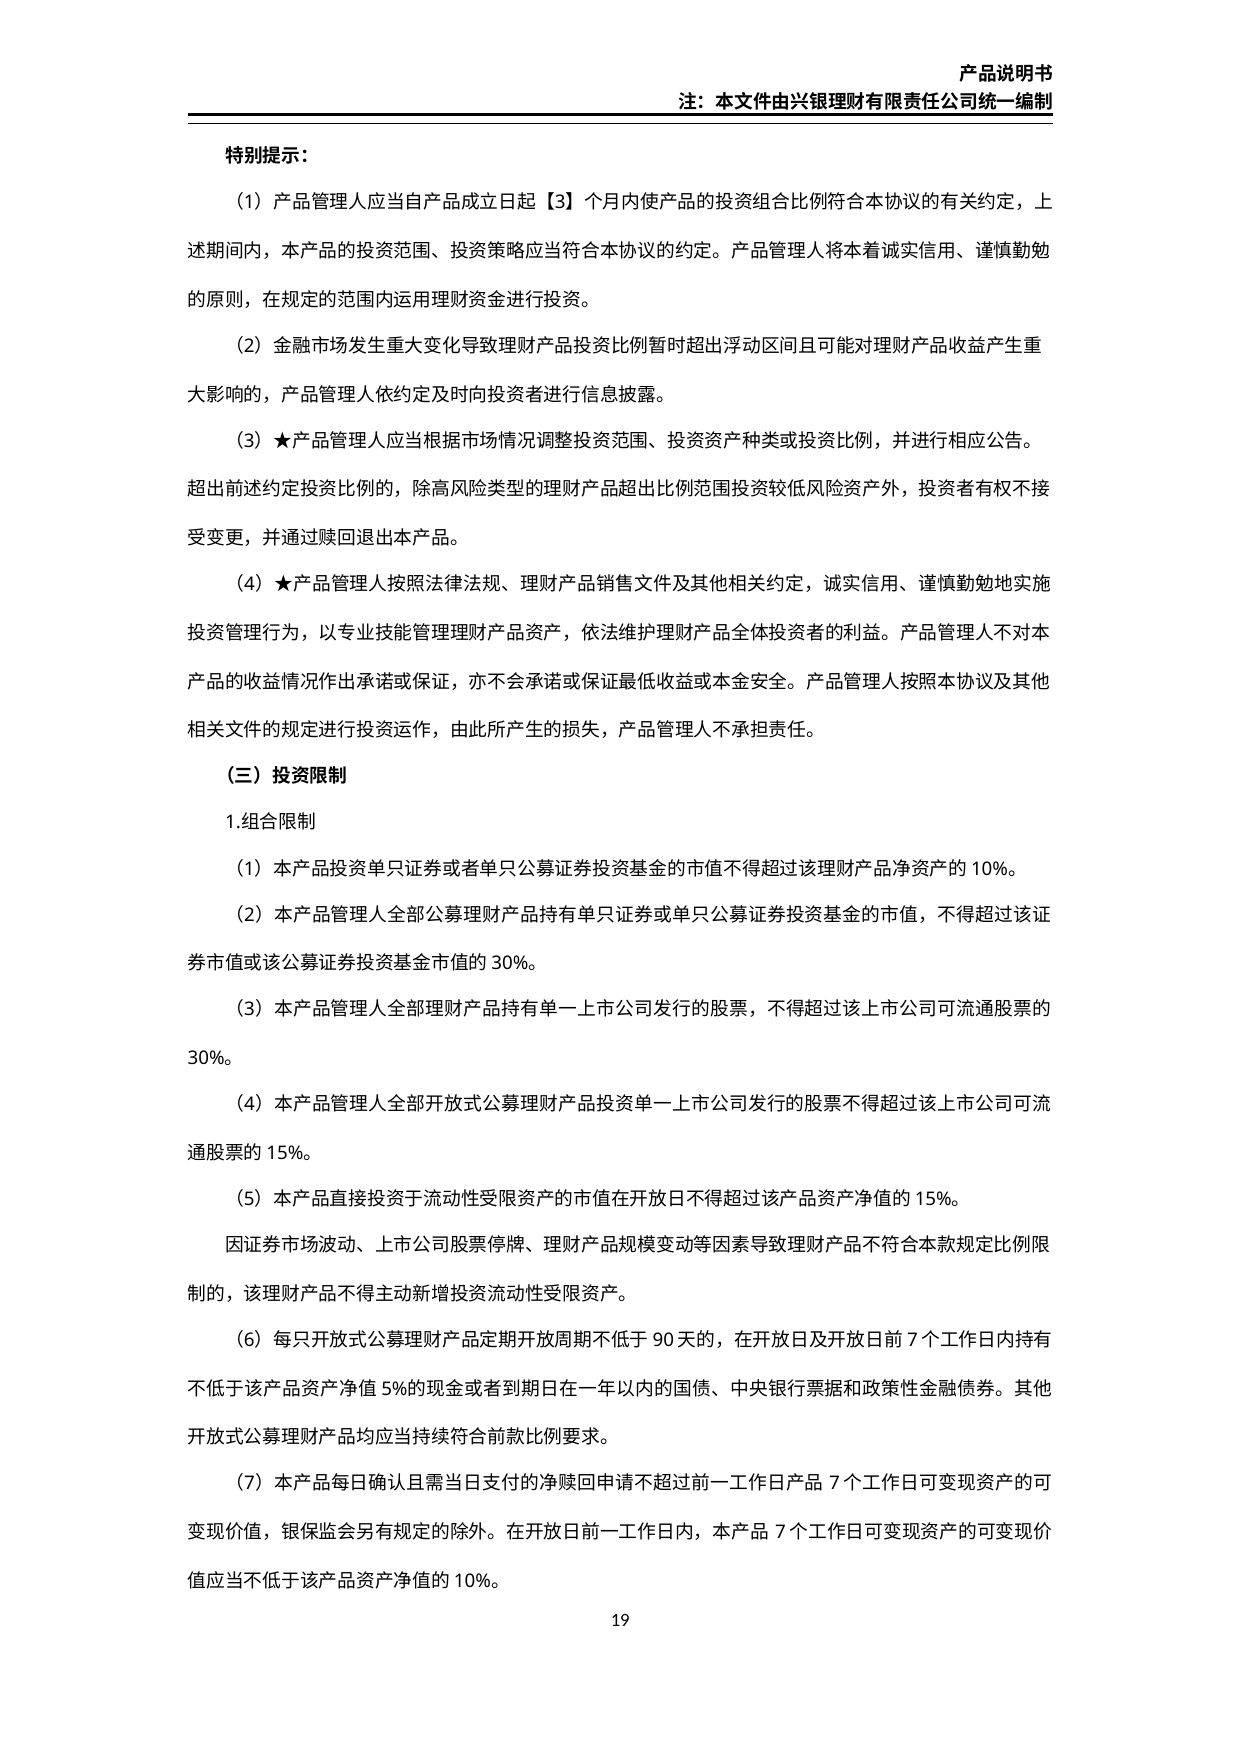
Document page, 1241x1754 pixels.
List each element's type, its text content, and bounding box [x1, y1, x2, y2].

text （5）本产品直接投资于流动性受限资产的市值在开放日不得超过该产品资产净值的15%。 [187, 1181, 1053, 1213]
text （4）本产品管理人全部开放式公募理财产品投资单一上市公司发行的股票不得超过该上市公司可流通股票的15%。 [187, 1086, 1053, 1167]
text （7）本产品每日确认且需当日支付的净赎回申请不超过前一工作日产品7个工作日可变现资产的可变现价值，银保监会另有规定的除外。在开放日前一工作日内，本产品7个工作日可变现资产的可变现价值应当不低于该产品资产净值的10%。 [187, 1465, 1053, 1595]
text （6）每只开放式公募理财产品定期开放周期不低于90天的，在开放日及开放日前7个工作日内持有不低于该产品资产净值5%的现金或者到期日在一年以内的国债、中央银行票据和政策性金融债券。其他开放式公募理财产品均应当持续符合前款比例要求。 [187, 1322, 1053, 1452]
text （3）本产品管理人全部理财产品持有单一上市公司发行的股票，不得超过该上市公司可流通股票的30%。 [187, 991, 1053, 1073]
text （3）★产品管理人应当根据市场情况调整投资范围、投资资产种类或投资比例，并进行相应公告。超出前述约定投资比例的，除高风险类型的理财产品超出比例范围投资较低风险资产外，投资者有权不接受变更，并通过赎回退出本产品。 [187, 423, 1053, 553]
text 1.组合限制 [187, 804, 1053, 837]
text （2）金融市场发生重大变化导致理财产品投资比例暂时超出浮动区间且可能对理财产品收益产生重大影响的，产品管理人依约定及时向投资者进行信息披露。 [187, 328, 1053, 409]
text （三）投资限制 [187, 758, 1053, 791]
text 特别提示： [187, 138, 1053, 171]
text 因证券市场波动、上市公司股票停牌、理财产品规模变动等因素导致理财产品不符合本款规定比例限制的，该理财产品不得主动新增投资流动性受限资产。 [187, 1227, 1053, 1308]
text （1）本产品投资单只证券或者单只公募证券投资基金的市值不得超过该理财产品净资产的10%。 [187, 851, 1053, 883]
text （4）★产品管理人按照法律法规、理财产品销售文件及其他相关约定，诚实信用、谨慎勤勉地实施投资管理行为，以专业技能管理理财产品资产，依法维护理财产品全体投资者的利益。产品管理人不对本产品的收益情况作出承诺或保证，亦不会承诺或保证最低收益或本金安全。产品管理人按照本协议及其他相关文件的规定进行投资运作，由此所产生的损失，产品管理人不承担责任。 [187, 566, 1053, 745]
text （1）产品管理人应当自产品成立日起【3】个月内使产品的投资组合比例符合本协议的有关约定，上述期间内，本产品的投资范围、投资策略应当符合本协议的约定。产品管理人将本着诚实信用、谨慎勤勉的原则，在规定的范围内运用理财资金进行投资。 [187, 184, 1053, 314]
text （2）本产品管理人全部公募理财产品持有单只证券或单只公募证券投资基金的市值，不得超过该证券市值或该公募证券投资基金市值的30%。 [187, 897, 1053, 978]
